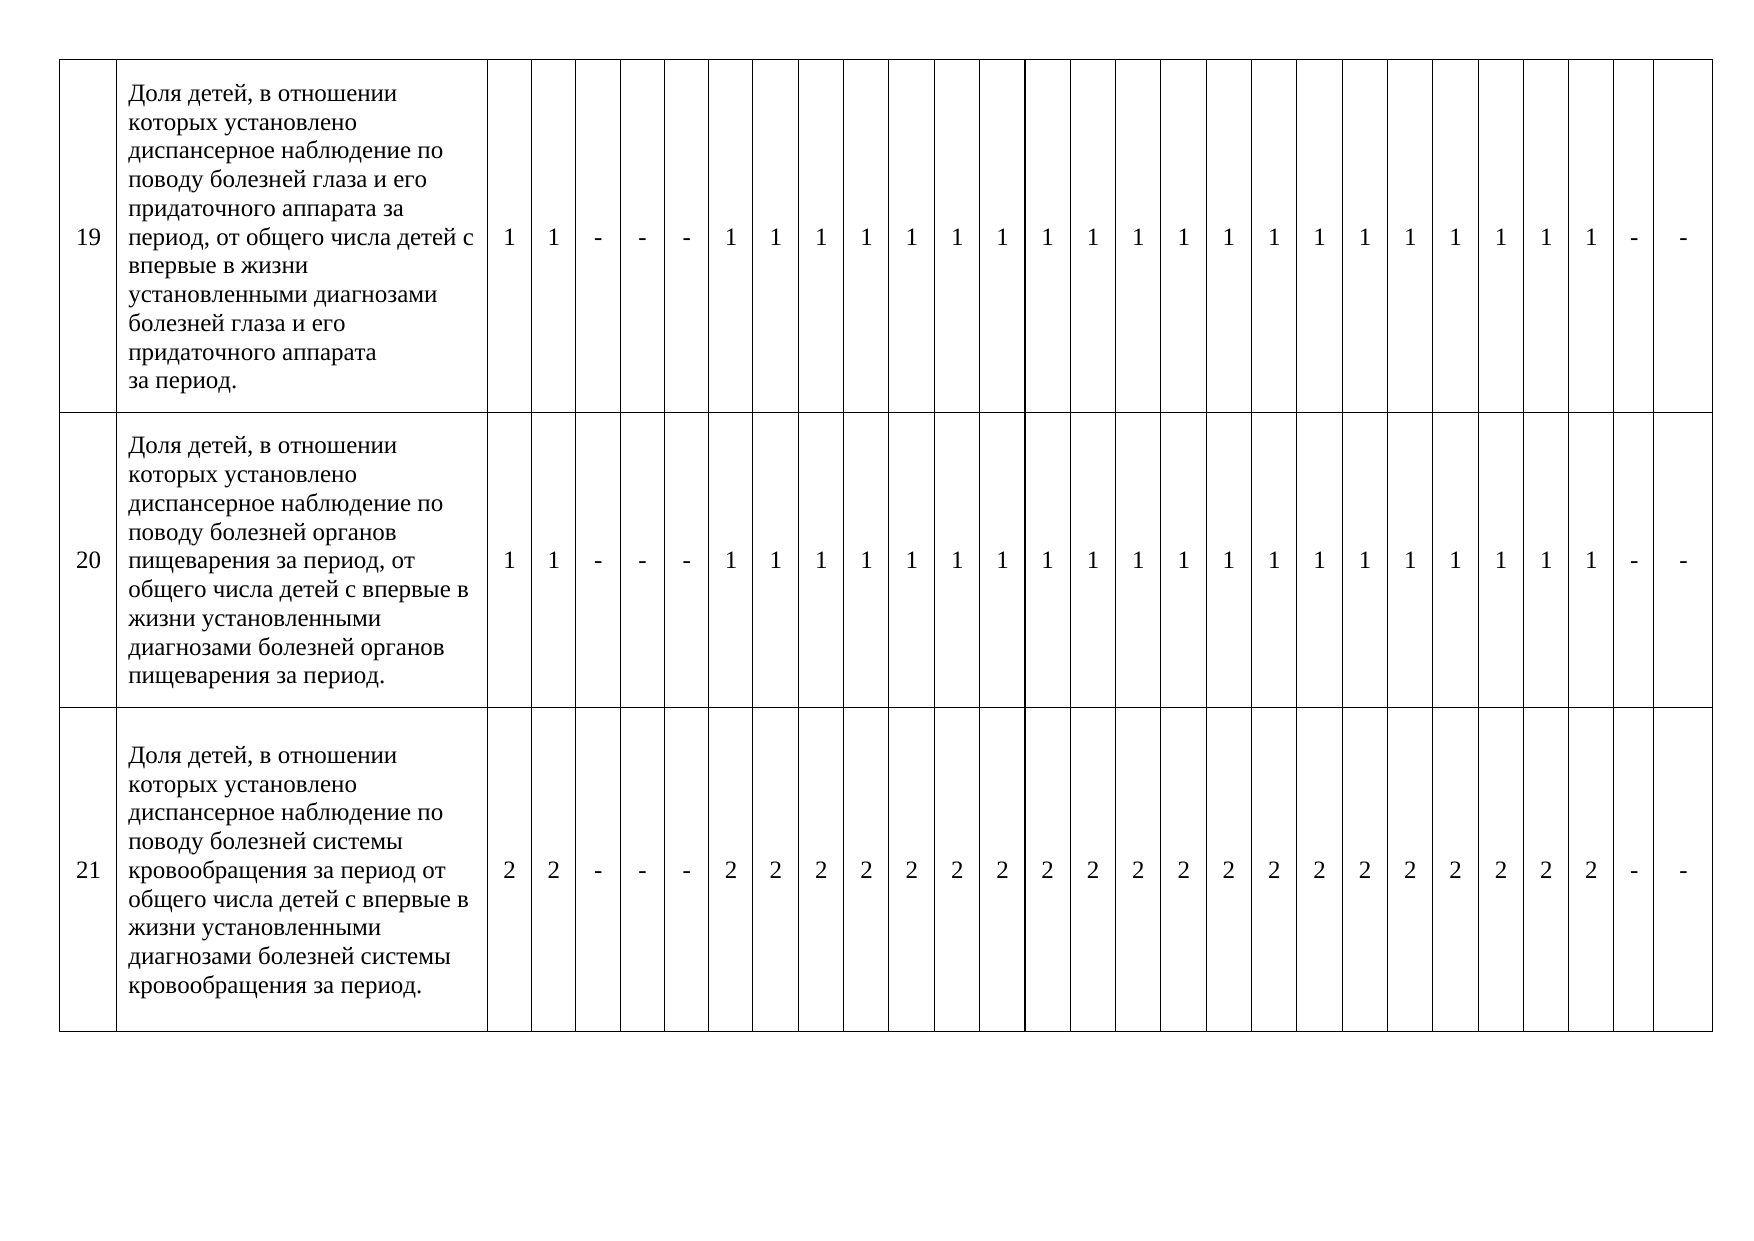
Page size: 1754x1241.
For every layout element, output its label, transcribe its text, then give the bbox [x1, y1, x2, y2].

table_cell 2 [1297, 708, 1342, 1031]
table_cell 2 [1343, 708, 1387, 1031]
table_cell 2 [532, 708, 575, 1031]
table_cell 1 [709, 413, 752, 707]
table_cell 1 [753, 413, 798, 707]
table_cell 1 [1026, 413, 1070, 707]
table_cell 1 [1252, 60, 1296, 412]
table_cell 1 [1479, 60, 1523, 412]
table_cell Доля детей, в отношении которых установлено диспансерное наблюдение по поводу болезней системы кровообращения за период от общего числа детей с впервые в жизни установленными диагнозами болезней системы кровообращения за период. [117, 708, 487, 1031]
table_cell 1 [1524, 60, 1568, 412]
table_cell 1 [1297, 60, 1342, 412]
table_cell - [1614, 60, 1653, 412]
table_cell - [576, 708, 620, 1031]
table_cell 1 [1252, 413, 1296, 707]
table_cell 2 [1026, 708, 1070, 1031]
table_cell 2 [1433, 708, 1478, 1031]
table_cell 1 [1479, 413, 1523, 707]
table_cell - [1654, 413, 1712, 707]
table_cell 2 [935, 708, 979, 1031]
table_cell 1 [1388, 60, 1432, 412]
table_cell 2 [709, 708, 752, 1031]
table_cell 1 [1433, 60, 1478, 412]
table_cell 1 [1343, 413, 1387, 707]
table_cell - [621, 413, 664, 707]
table_cell - [665, 60, 708, 412]
table_cell 20 [60, 413, 116, 707]
table_cell 2 [889, 708, 934, 1031]
table_cell 1 [1026, 60, 1070, 412]
table_cell 1 [799, 60, 843, 412]
table_cell 1 [889, 413, 934, 707]
table_cell 1 [1569, 413, 1613, 707]
table_cell 1 [1161, 60, 1206, 412]
table_cell - [1654, 708, 1712, 1031]
table_cell - [621, 60, 664, 412]
table_cell 1 [844, 60, 888, 412]
table_cell 1 [488, 413, 531, 707]
table_cell - [1654, 60, 1712, 412]
table_cell 1 [980, 60, 1024, 412]
table_cell 2 [1569, 708, 1613, 1031]
table_cell 2 [1071, 708, 1115, 1031]
table_cell 1 [1116, 413, 1160, 707]
table_cell 2 [753, 708, 798, 1031]
table_cell Доля детей, в отношении которых установлено диспансерное наблюдение по поводу болезней глаза и его придаточного аппарата за период, от общего числа детей с впервые в жизни установленными диагнозами болезней глаза и его придаточного аппарата за период. [117, 60, 487, 412]
table_cell 1 [1569, 60, 1613, 412]
table_cell 1 [844, 413, 888, 707]
table_cell 1 [1207, 60, 1251, 412]
table_cell 2 [1116, 708, 1160, 1031]
table_cell 2 [1161, 708, 1206, 1031]
table_cell 2 [980, 708, 1024, 1031]
table_cell 1 [935, 413, 979, 707]
table_cell 1 [753, 60, 798, 412]
table_cell 1 [799, 413, 843, 707]
table_cell 1 [1161, 413, 1206, 707]
table_cell 19 [60, 60, 116, 412]
table_cell - [576, 413, 620, 707]
table_cell 1 [889, 60, 934, 412]
table_cell 2 [1524, 708, 1568, 1031]
table_cell 1 [935, 60, 979, 412]
table_cell 1 [1343, 60, 1387, 412]
table_cell 2 [1252, 708, 1296, 1031]
table_cell 1 [1071, 60, 1115, 412]
table_cell - [1614, 413, 1653, 707]
table_cell 1 [488, 60, 531, 412]
table_cell 1 [1207, 413, 1251, 707]
table_cell 1 [1297, 413, 1342, 707]
table_cell 1 [709, 60, 752, 412]
table_cell 2 [1388, 708, 1432, 1031]
table_cell 1 [1388, 413, 1432, 707]
table_cell 2 [488, 708, 531, 1031]
table_cell Доля детей, в отношении которых установлено диспансерное наблюдение по поводу болезней органов пищеварения за период, от общего числа детей с впервые в жизни установленными диагнозами болезней органов пищеварения за период. [117, 413, 487, 707]
table_cell 2 [1207, 708, 1251, 1031]
table_cell - [621, 708, 664, 1031]
table_cell 21 [60, 708, 116, 1031]
table_cell 1 [1524, 413, 1568, 707]
table_cell 1 [980, 413, 1024, 707]
table_cell 2 [799, 708, 843, 1031]
table_cell 1 [532, 60, 575, 412]
table_cell 2 [844, 708, 888, 1031]
table_cell 1 [1433, 413, 1478, 707]
table_cell - [665, 413, 708, 707]
table_cell - [665, 708, 708, 1031]
table_cell - [576, 60, 620, 412]
table_cell 2 [1479, 708, 1523, 1031]
table_cell 1 [1071, 413, 1115, 707]
table_cell - [1614, 708, 1653, 1031]
table_cell 1 [532, 413, 575, 707]
table_cell 1 [1116, 60, 1160, 412]
